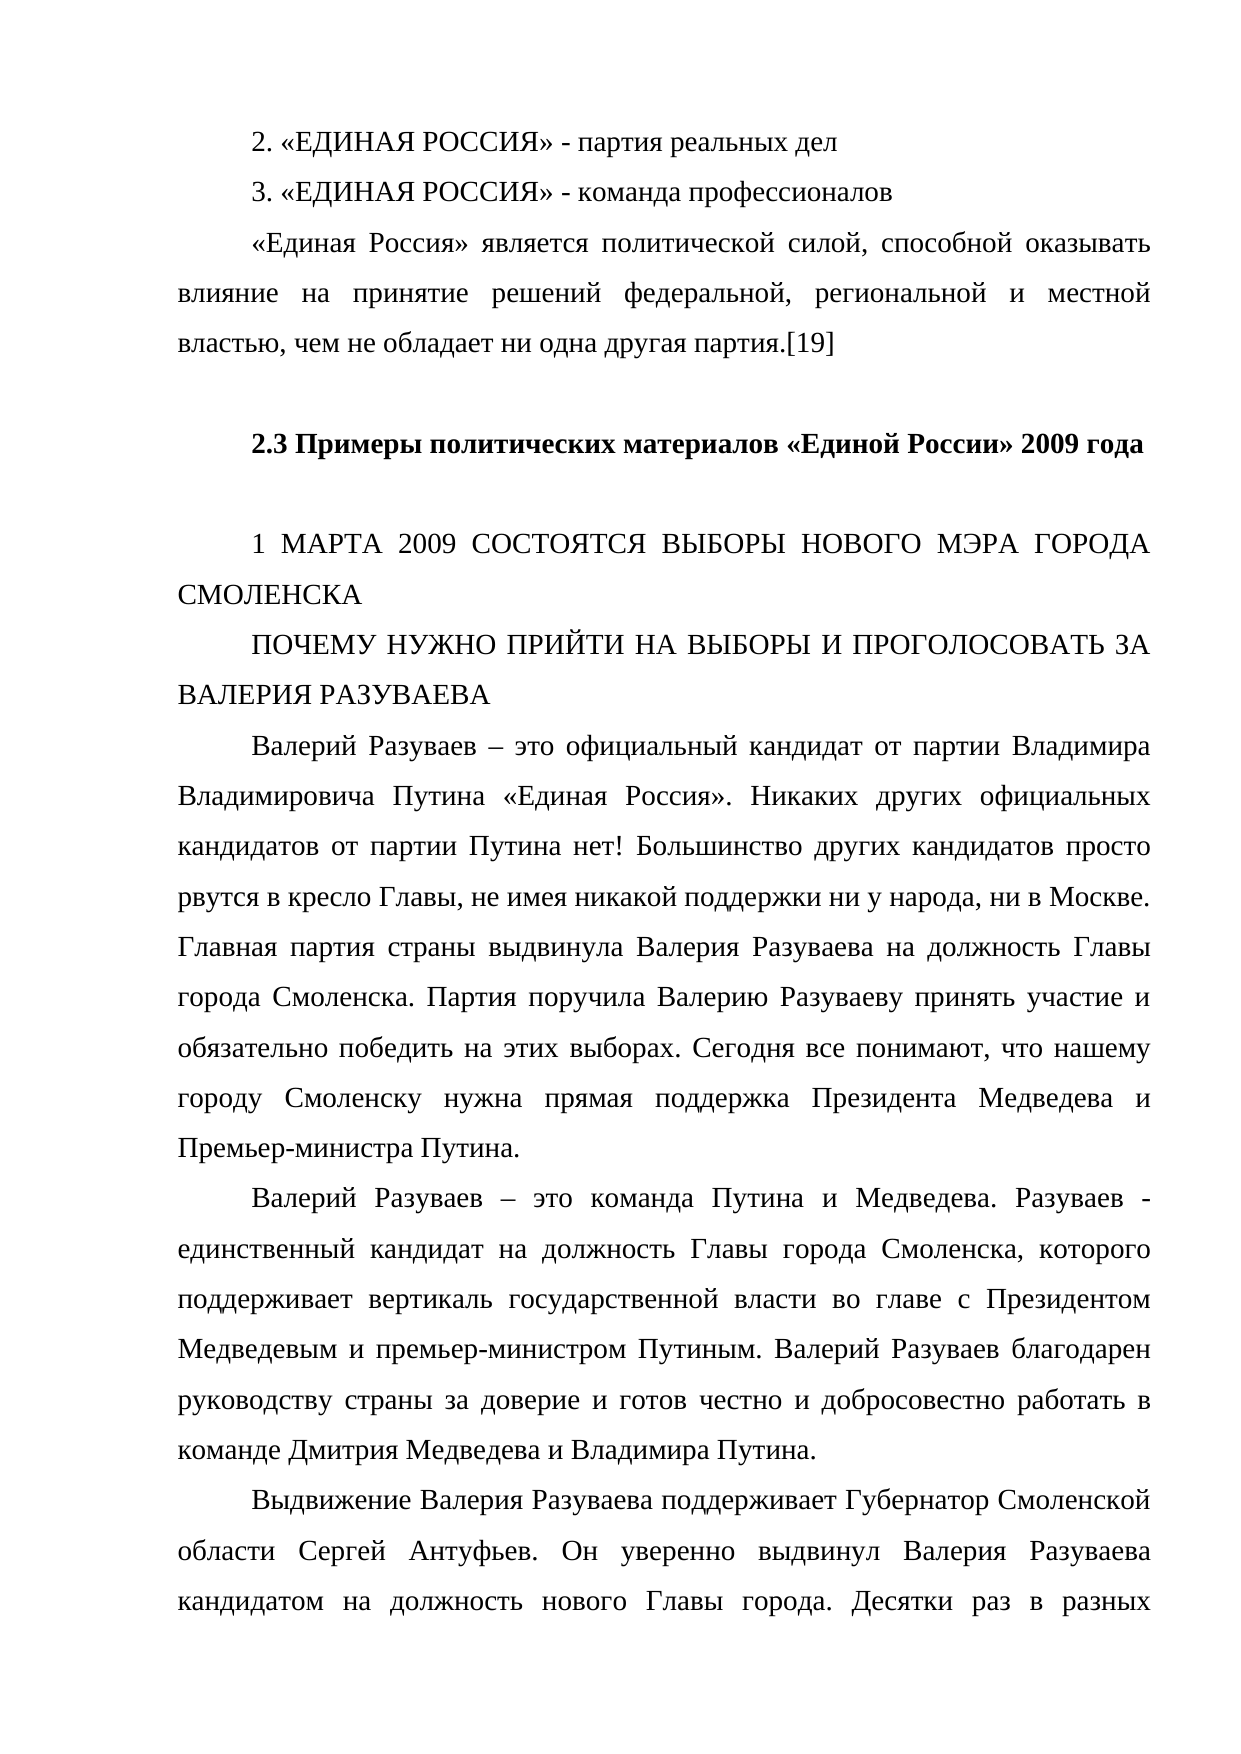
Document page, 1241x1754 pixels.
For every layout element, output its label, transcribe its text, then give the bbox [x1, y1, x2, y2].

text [177, 1482, 1152, 1617]
text 3. «ЕДИНАЯ РОССИЯ» - команда профессионалов [177, 174, 1152, 208]
text 2. «ЕДИНАЯ РОССИЯ» - партия реальных дел [177, 124, 1152, 158]
text 1 МАРТА 2009 СОСТОЯТСЯ ВЫБОРЫ НОВОГО МЭРА ГОРОДА СМОЛЕНСКА [177, 527, 1152, 610]
text Валерий Разуваев – это официальный кандидат от партии Владимира Владимировича Путина «Единая Россия». Никаких других официальных кандидатов от партии Путина нет! Большинство других кандидатов просто рвутся в кресло Главы, не имея никакой поддержки ни у народа, ни в Москве. Главная партия страны выдвинула Валерия Разуваева на должность Главы города Смоленска. Партия поручила Валерию Разуваеву принять участие и обязательно победить на этих выборах. Сегодня все понимают, что нашему городу Смоленску нужна прямая поддержка Президента Медведева и Премьер-министра Путина. [177, 728, 1152, 1164]
text Валерий Разуваев – это команда Путина и Медведева. Разуваев - единственный кандидат на должность Главы города Смоленска, которого поддерживает вертикаль государственной власти во главе с Президентом Медведевым и премьер-министром Путиным. Валерий Разуваев благодарен руководству страны за доверие и готов честно и добросовестно работать в команде Дмитрия Медведева и Владимира Путина. [177, 1181, 1152, 1466]
text «Единая Россия» является политической силой, способной оказывать влияние на принятие решений федеральной, региональной и местной властью, чем не обладает ни одна другая партия.[19] [177, 225, 1152, 359]
text 2.3 Примеры политических материалов «Единой России» 2009 года [177, 426, 1152, 459]
text ПОЧЕМУ НУЖНО ПРИЙТИ НА ВЫБОРЫ И ПРОГОЛОСОВАТЬ ЗА ВАЛЕРИЯ РАЗУВАЕВА [177, 627, 1152, 711]
